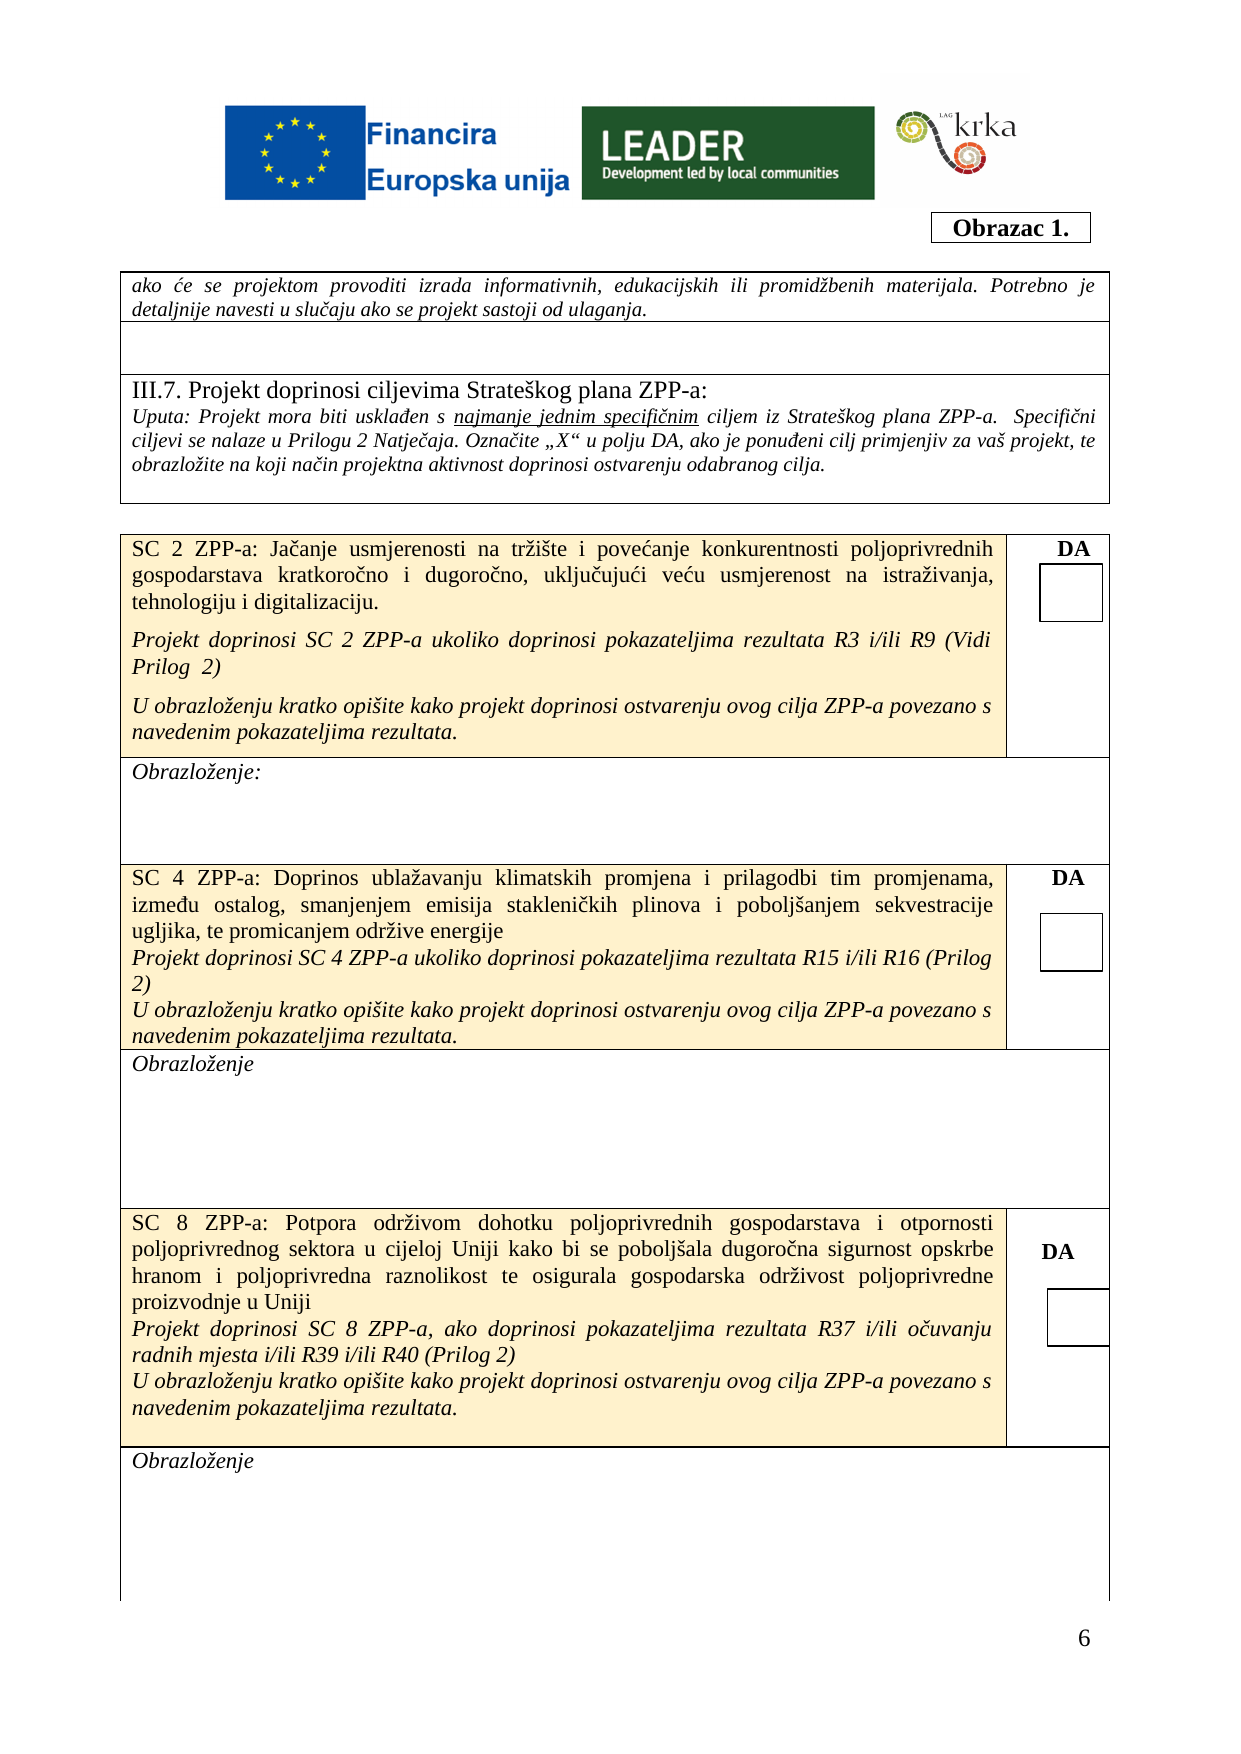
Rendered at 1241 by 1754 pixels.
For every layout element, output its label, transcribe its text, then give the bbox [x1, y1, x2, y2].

table_cell [121, 322, 1109, 374]
table_cell Obrazloženje [121, 1448, 1109, 1601]
table_cell SC 8 ZPP-a: Potpora održivom dohotku poljoprivrednih gospodarstava i otpornosti poljoprivrednog sektora u cijeloj Uniji kako bi se poboljšala dugoročna sigurnost opskrbe hranom i poljoprivredna raznolikost te osigurala gospodarska održivost poljoprivredne proizvodnje u Uniji Projekt doprinosi SC 8 ZPP-a, ako doprinosi pokazateljima rezultata R37 i/ili očuvanju radnih mjesta i/ili R39 i/ili R40 (Prilog 2) U obrazloženju kratko opišite kako projekt doprinosi ostvarenju ovog cilja ZPP-a povezano s navedenim pokazateljima rezultata. [121, 1209, 1006, 1446]
table_cell SC 4 ZPP-a: Doprinos ublažavanju klimatskih promjena i prilagodbi tim promjenama, između ostalog, smanjenjem emisija stakleničkih plinova i poboljšanjem sekvestracije ugljika, te promicanjem održive energije Projekt doprinosi SC 4 ZPP-a ukoliko doprinosi pokazateljima rezultata R15 i/ili R16 (Prilog 2) U obrazloženju kratko opišite kako projekt doprinosi ostvarenju ovog cilja ZPP-a povezano s navedenim pokazateljima rezultata. [121, 865, 1006, 1049]
table_cell Obrazloženje: [121, 758, 1109, 863]
table_cell III.7. Projekt doprinosi ciljevima Strateškog plana ZPP-a: Uputa: Projekt mora biti usklađen s najmanje jednim specifičnim ciljem iz Strateškog plana ZPP-a. Specifični ciljevi se nalaze u Prilogu 2 Natječaja. Označite „X“ u polju DA, ako je ponuđeni cilj primjenjiv za vaš projekt, te obrazložite na koji način projektna aktivnost doprinosi ostvarenju odabranog cilja. [121, 375, 1109, 503]
picture [210, 73, 1031, 208]
table_cell DA [1007, 865, 1109, 1049]
table_cell DA [1007, 1209, 1109, 1446]
table_header SC 2 ZPP-a: Jačanje usmjerenosti na tržište i povećanje konkurentnosti poljoprivrednih gospodarstava kratkoročno i dugoročno, uključujući veću usmjerenost na istraživanja, tehnologiju i digitalizaciju. Projekt doprinosi SC 2 ZPP-a ukoliko doprinosi pokazateljima rezultata R3 i/ili R9 (Vidi Prilog 2) U obrazloženju kratko opišite kako projekt doprinosi ostvarenju ovog cilja ZPP-a povezano s navedenim pokazateljima rezultata. [121, 535, 1006, 757]
table_header DA [1007, 535, 1109, 757]
table_cell Obrazloženje [121, 1050, 1109, 1208]
